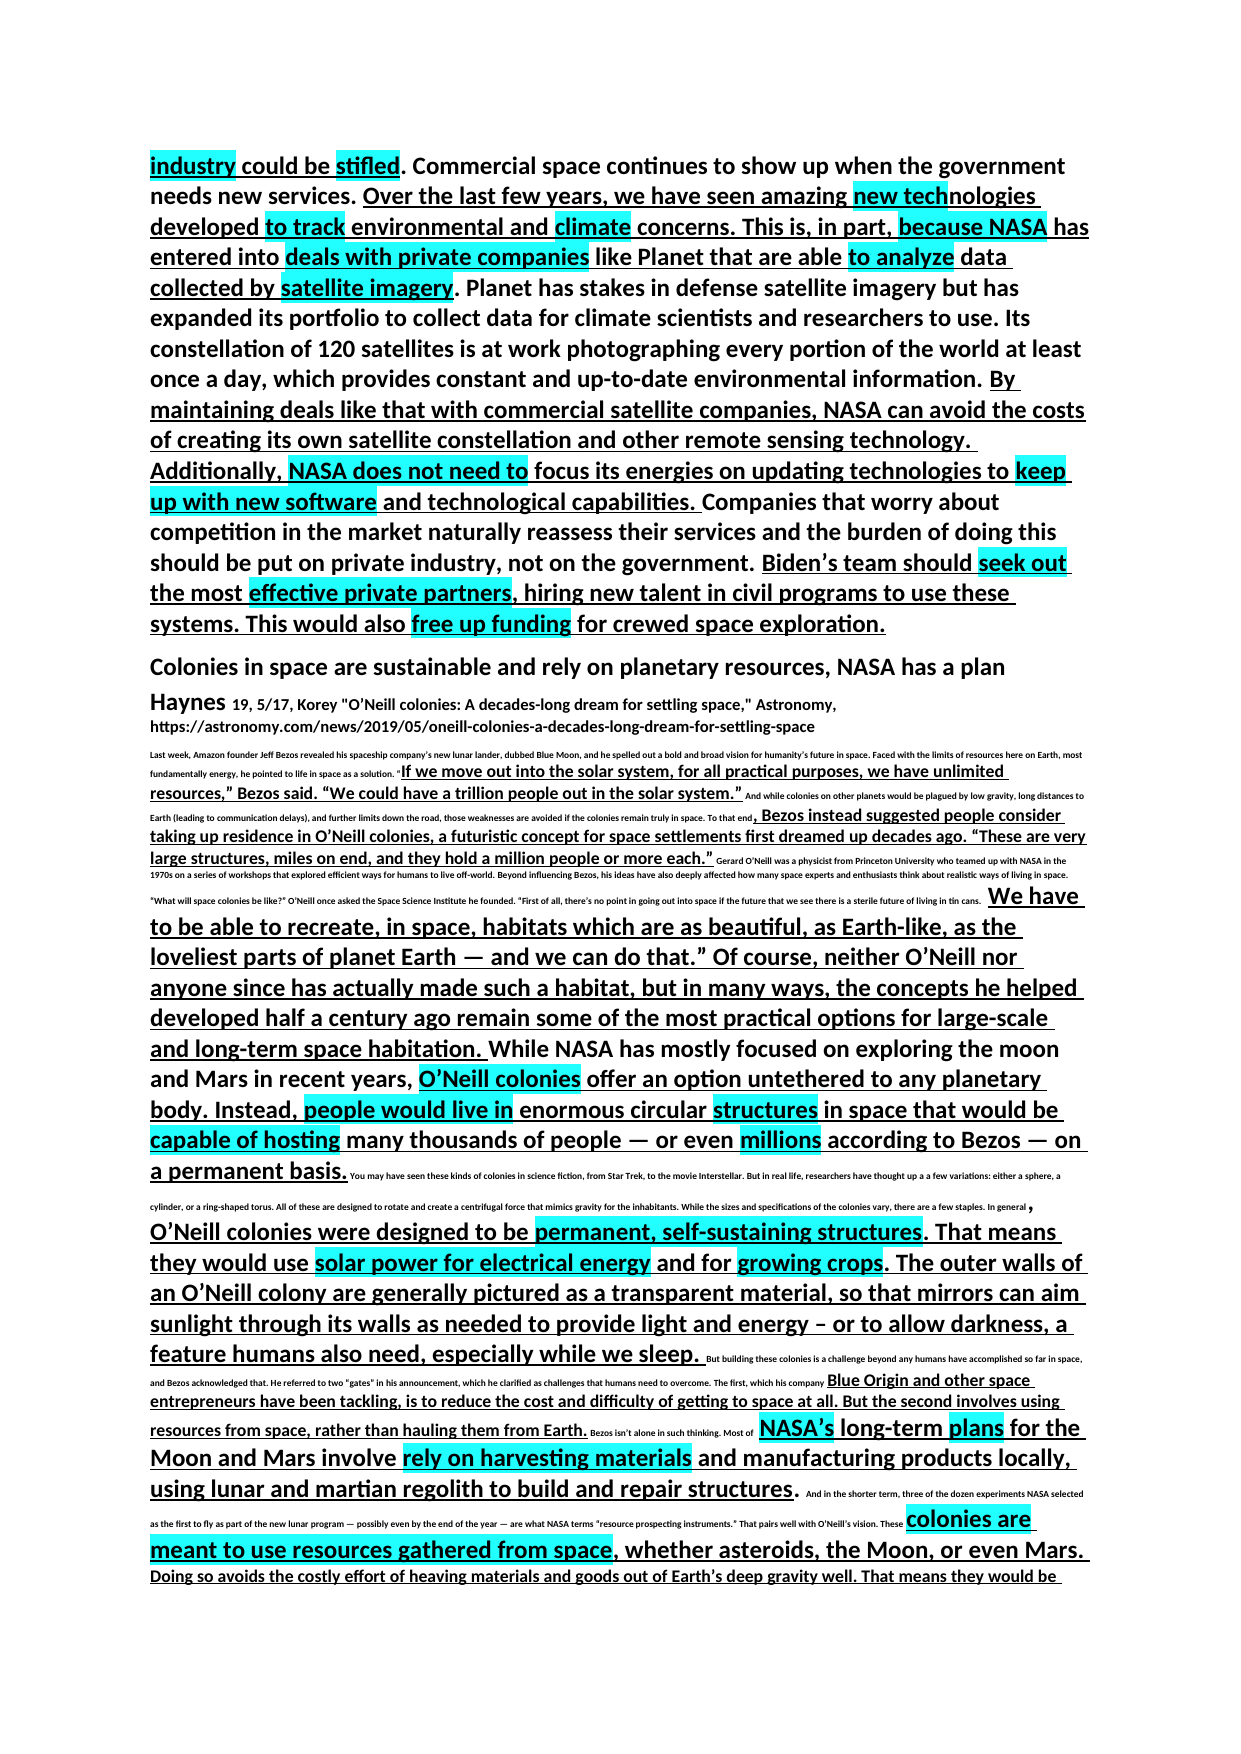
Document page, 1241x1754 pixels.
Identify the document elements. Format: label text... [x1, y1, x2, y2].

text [150, 150, 1090, 638]
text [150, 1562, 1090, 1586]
text Haynes 19, 5/17, Korey "O’Neill colonies: A decades-long dream for settling space," Astronomy, https://astronomy.com/news/2019/05/oneill-colonies-a-decades-long-dream-for-settling-space [150, 686, 1090, 737]
text Colonies in space are sustainable and rely on planetary resources, NASA has a plan [150, 651, 1090, 681]
